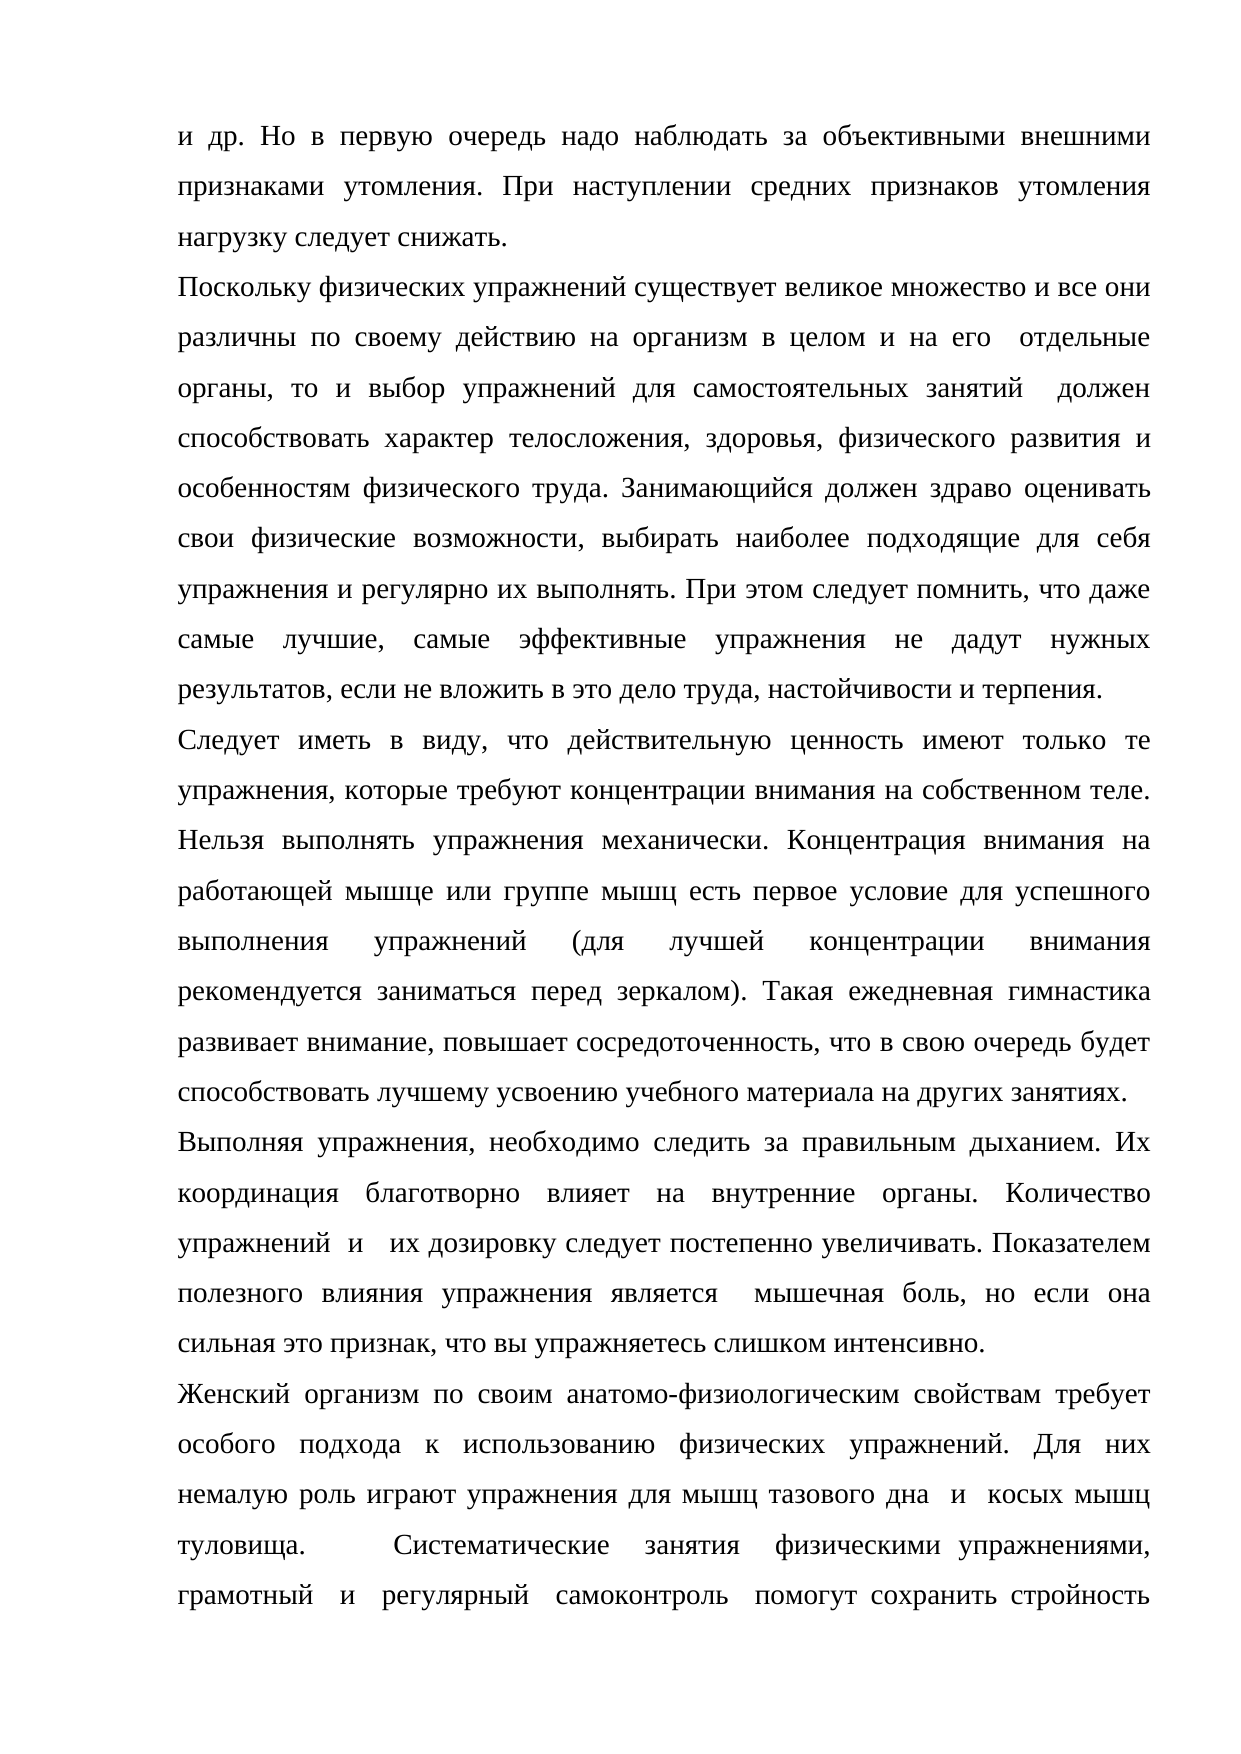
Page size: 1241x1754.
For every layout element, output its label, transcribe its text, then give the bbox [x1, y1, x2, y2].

text Следует иметь в виду, что действительную ценность имеют только те упражнения, которые требуют концентрации внимания на собственном теле. Нельзя выполнять упражнения механически. Концентрация внимания на работающей мышце или группе мышц есть первое условие для успешного выполнения упражнений (для лучшей концентрации внимания рекомендуется заниматься перед зеркалом). Такая ежедневная гимнастика развивает внимание, повышает сосредоточенность, что в свою очередь будет способствовать лучшему усвоению учебного материала на других занятиях. [177, 722, 1152, 1108]
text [177, 1376, 1152, 1611]
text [177, 118, 1152, 252]
text Поскольку физических упражнений существует великое множество и все они различны по своему действию на организм в целом и на его отдельные органы, то и выбор упражнений для самостоятельных занятий должен способствовать характер телосложения, здоровья, физического развития и особенностям физического труда. Занимающийся должен здраво оценивать свои физические возможности, выбирать наиболее подходящие для себя упражнения и регулярно их выполнять. При этом следует помнить, что даже самые лучшие, самые эффективные упражнения не дадут нужных результатов, если не вложить в это дело труда, настойчивости и терпения. [177, 269, 1152, 705]
text Выполняя упражнения, необходимо следить за правильным дыханием. Их координация благотворно влияет на внутренние органы. Количество упражнений и их дозировку следует постепенно увеличивать. Показателем полезного влияния упражнения является мышечная боль, но если она сильная это признак, что вы упражняетесь слишком интенсивно. [177, 1124, 1152, 1359]
